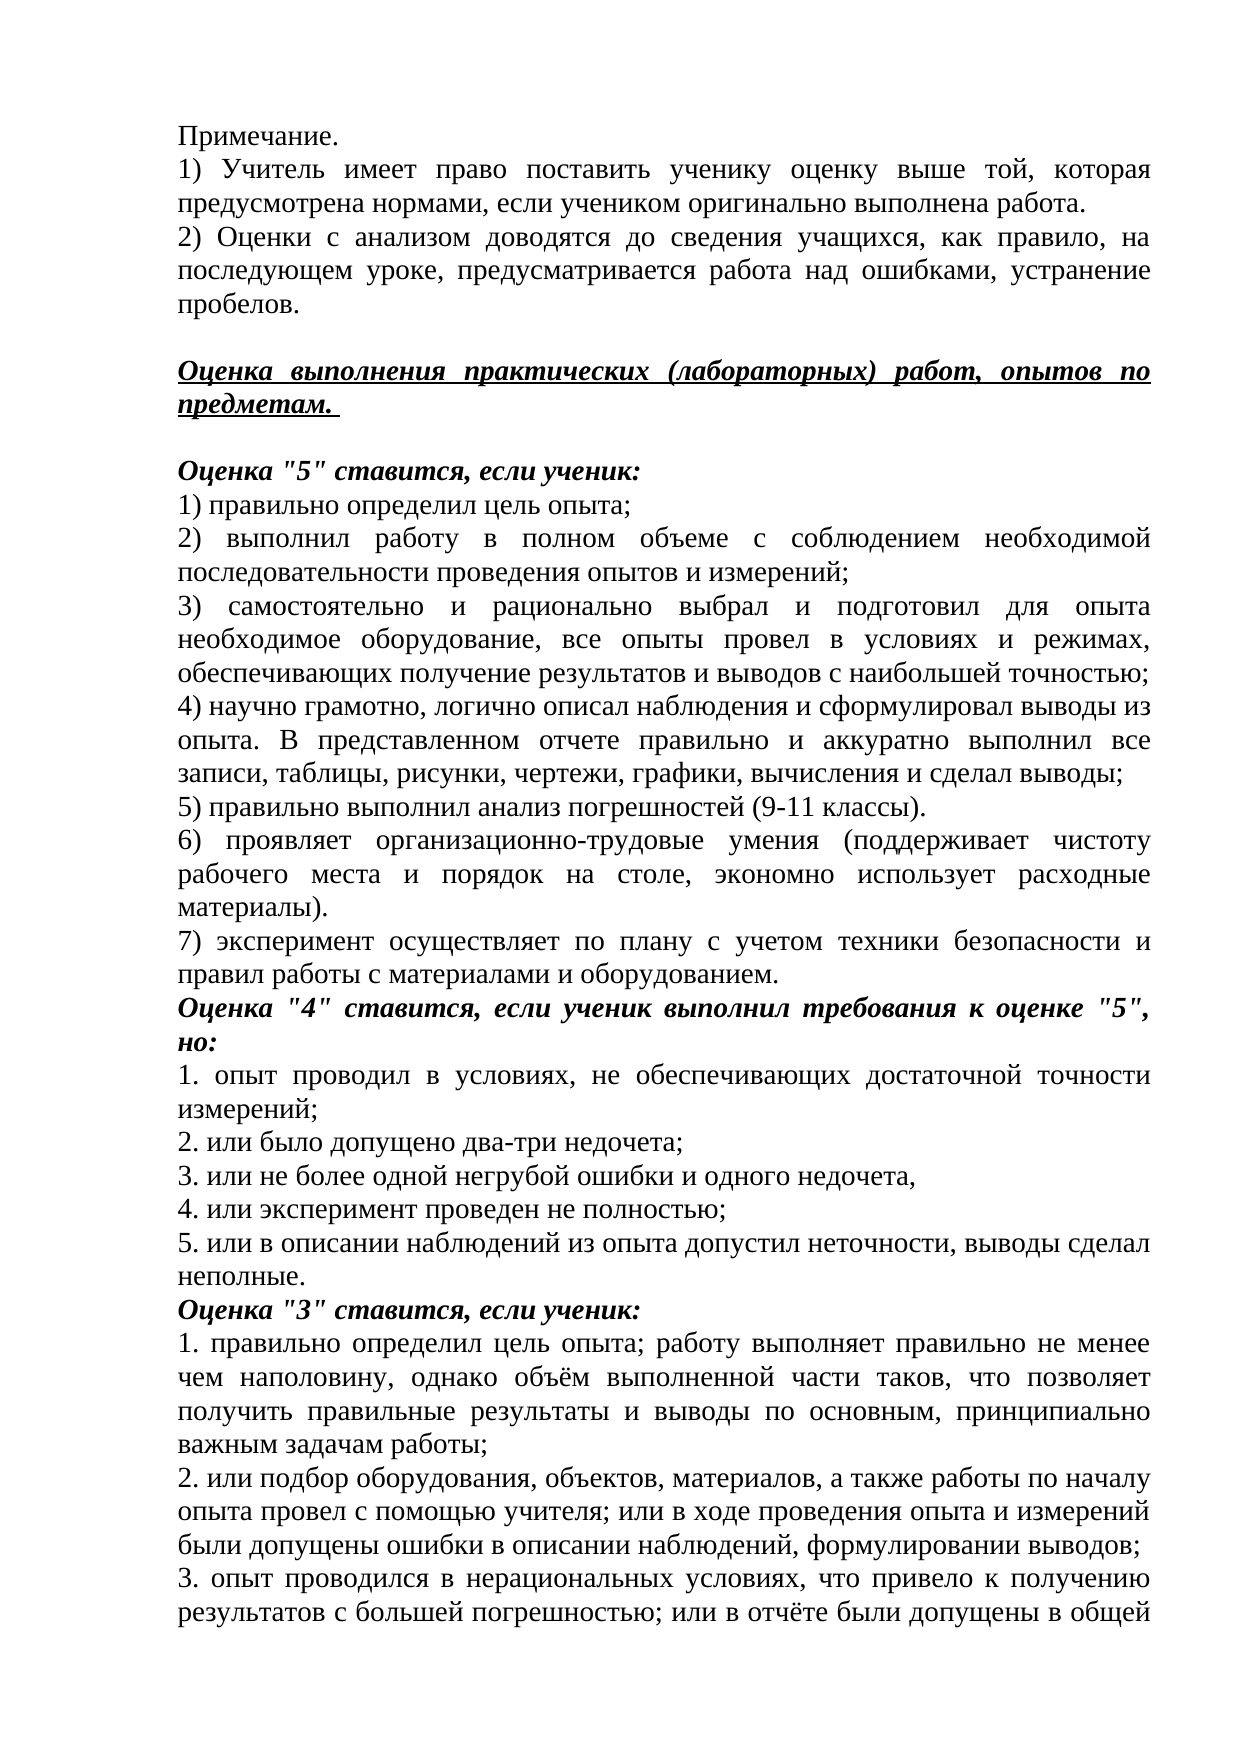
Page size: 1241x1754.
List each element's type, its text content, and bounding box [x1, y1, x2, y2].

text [177, 1560, 1152, 1627]
text 2. или подбор оборудования, объектов, материалов, а также работы по началу опыта провел с помощью учителя; или в ходе проведения опыта и измерений были допущены ошибки в описании наблюдений, формулировании выводов; [177, 1460, 1152, 1560]
text 3. или не более одной негрубой ошибки и одного недочета, [177, 1158, 1152, 1191]
text 4) научно грамотно, логично описал наблюдения и сформулировал выводы из опыта. В представленном отчете правильно и аккуратно выполнил все записи, таблицы, рисунки, чертежи, графики, вычисления и сделал выводы; [177, 688, 1152, 789]
text Оценка "3" ставится, если ученик: [177, 1292, 1152, 1326]
text 5) правильно выполнил анализ погрешностей (9-11 классы). [177, 789, 1152, 822]
text 2) Оценки с анализом доводятся до сведения учащихся, как правило, на последующем уроке, предусматривается работа над ошибками, устранение пробелов. [177, 219, 1152, 319]
text 1) правильно определил цель опыта; [177, 487, 1152, 521]
text 2. или было допущено два-три недочета; [177, 1124, 1152, 1158]
text 1) Учитель имеет право поставить ученику оценку выше той, которая предусмотрена нормами, если учеником оригинально выполнена работа. [177, 152, 1152, 219]
text 5. или в описании наблюдений из опыта допустил неточности, выводы сделал неполные. [177, 1225, 1152, 1292]
text 2) выполнил работу в полном объеме с соблюдением необходимой последовательности проведения опытов и измерений; [177, 521, 1152, 588]
text Оценка "4" ставится, если ученик выполнил требования к оценке "5", но: [177, 990, 1152, 1057]
text Оценка выполнения практических (лабораторных) работ, опытов по предметам. [177, 353, 1152, 420]
text 4. или эксперимент проведен не полностью; [177, 1191, 1152, 1225]
text 7) эксперимент осуществляет по плану с учетом техники безопасности и правил работы с материалами и оборудованием. [177, 923, 1152, 990]
text Примечание. [177, 118, 1152, 152]
text 6) проявляет организационно-трудовые умения (поддерживает чистоту рабочего места и порядок на столе, экономно использует расходные материалы). [177, 822, 1152, 923]
text 3) самостоятельно и рационально выбрал и подготовил для опыта необходимое оборудование, все опыты провел в условиях и режимах, обеспечивающих получение результатов и выводов с наибольшей точностью; [177, 588, 1152, 688]
text Оценка "5" ставится, если ученик: [177, 453, 1152, 487]
text 1. правильно определил цель опыта; работу выполняет правильно не менее чем наполовину, однако объём выполненной части таков, что позволяет получить правильные результаты и выводы по основным, принципиально важным задачам работы; [177, 1326, 1152, 1460]
text 1. опыт проводил в условиях, не обеспечивающих достаточной точности измерений; [177, 1057, 1152, 1124]
